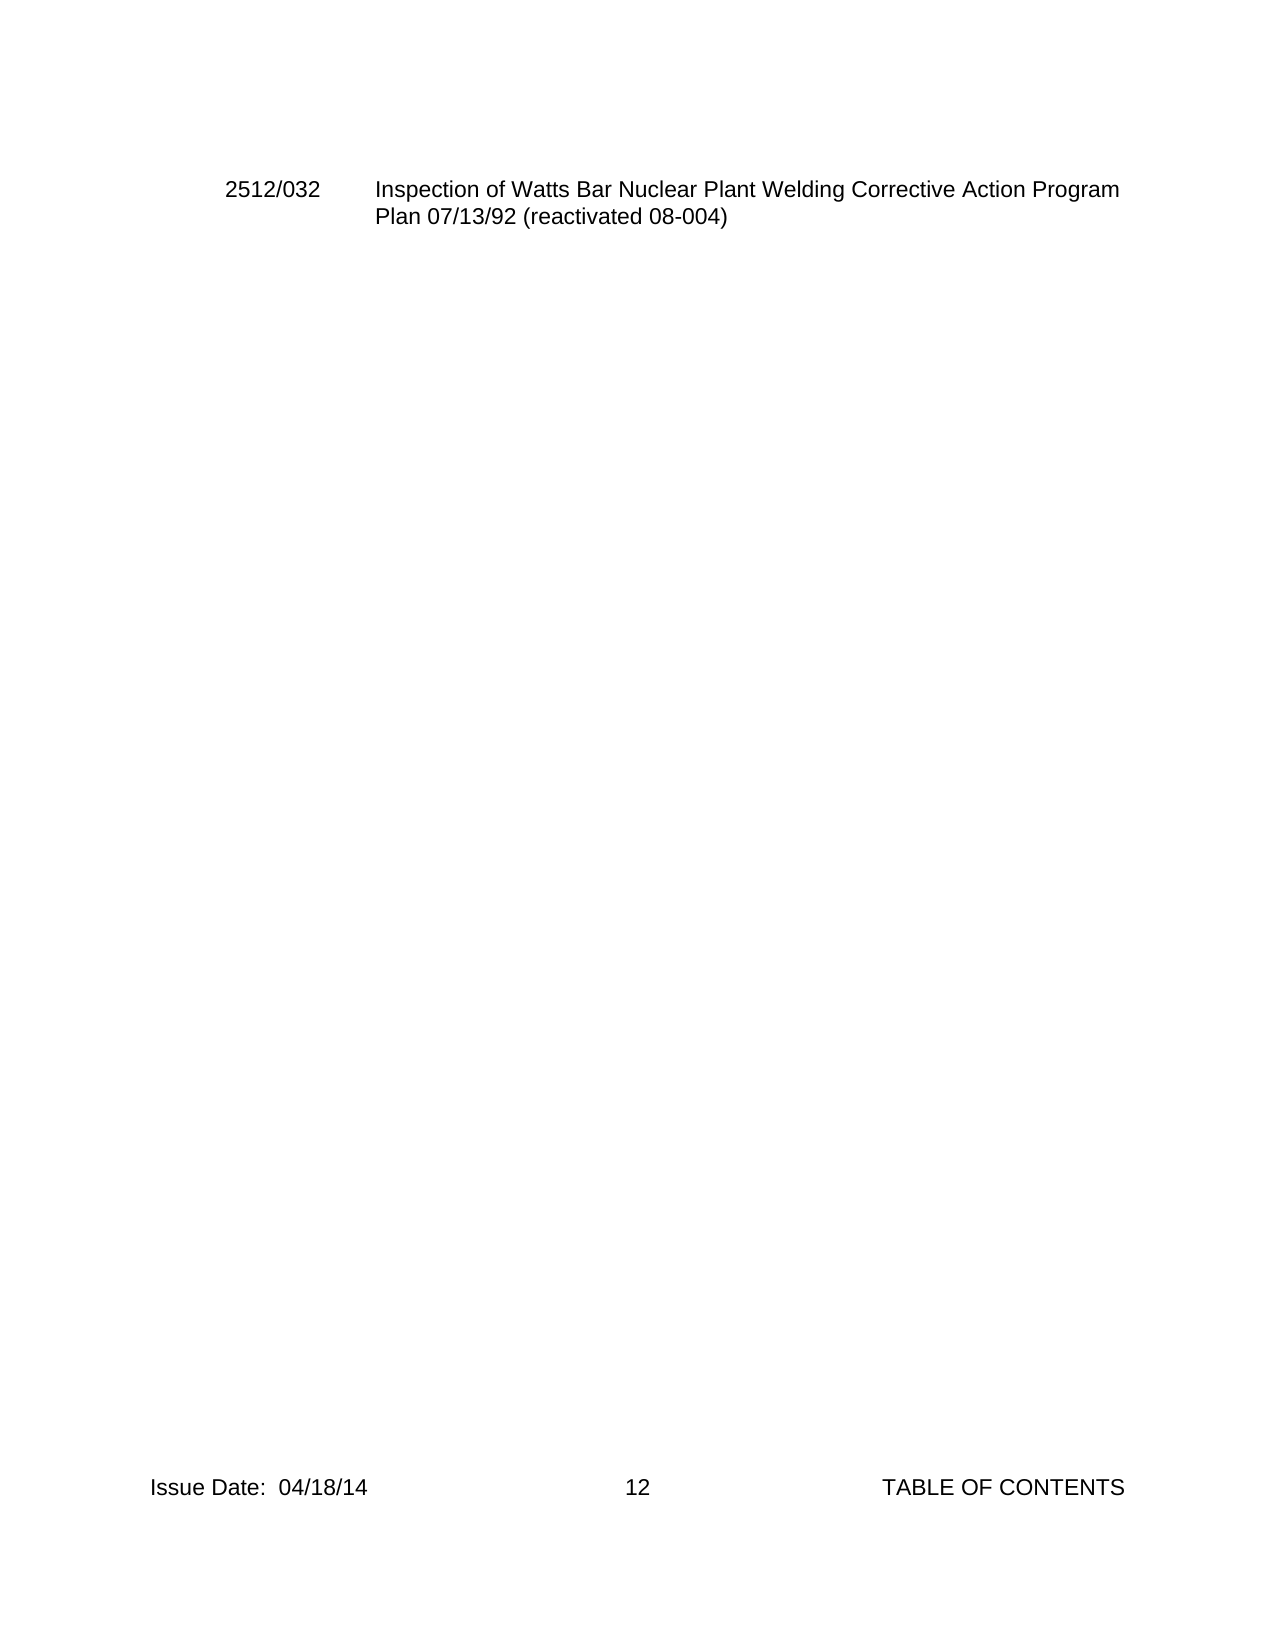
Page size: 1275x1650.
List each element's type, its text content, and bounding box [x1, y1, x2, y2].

text 2512/032 Inspection of Watts Bar Nuclear Plant Welding Corrective Action Program Plan 07/13/92 (reactivated 08-004) [150, 176, 1125, 229]
